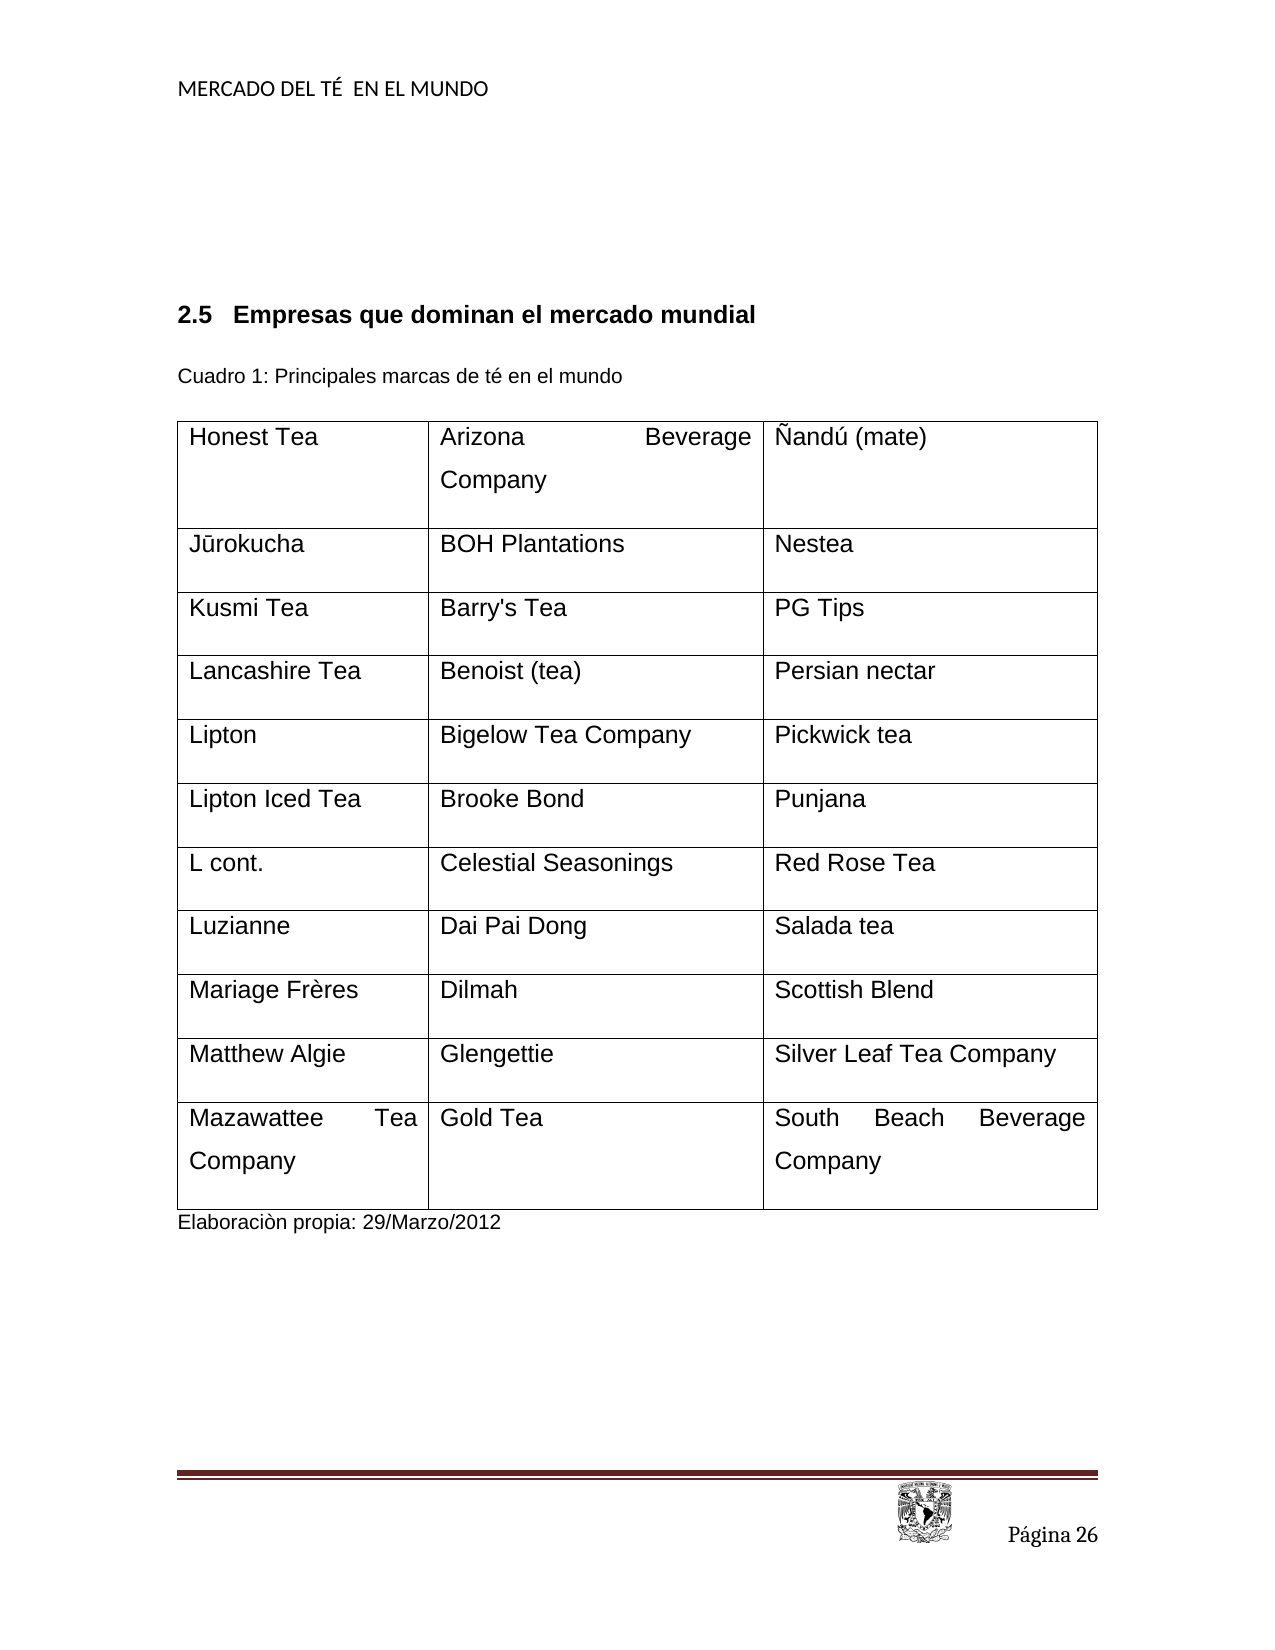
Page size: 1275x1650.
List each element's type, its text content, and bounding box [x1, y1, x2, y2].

table_header Arizona Beverage Company [429, 422, 763, 528]
table_cell L cont. [178, 848, 428, 910]
picture [897, 1481, 952, 1543]
table_cell Mariage Frères [178, 975, 428, 1038]
table_cell Celestial Seasonings [429, 848, 763, 910]
table_cell Lipton [178, 720, 428, 783]
table_cell Glengettie [429, 1039, 763, 1102]
table_cell Dai Pai Dong [429, 911, 763, 974]
table_cell Mazawattee Tea Company [178, 1103, 428, 1208]
table_cell Brooke Bond [429, 784, 763, 847]
table_cell Gold Tea [429, 1103, 763, 1208]
table_cell Salada tea [764, 911, 1097, 974]
text 2.5 Empresas que dominan el mercado mundial [177, 300, 1098, 329]
table_cell South Beach Beverage Company [764, 1103, 1097, 1208]
table_header Ñandú (mate) [764, 422, 1097, 528]
table_cell PG Tips [764, 593, 1097, 655]
table_cell Barry's Tea [429, 593, 763, 655]
table_cell Lancashire Tea [178, 656, 428, 719]
table_header Honest Tea [178, 422, 428, 528]
text Elaboraciòn propia: 29/Marzo/2012 [177, 1210, 1098, 1233]
table_cell Dilmah [429, 975, 763, 1038]
table_cell BOH Plantations [429, 529, 763, 592]
table_cell Luzianne [178, 911, 428, 974]
table_cell Scottish Blend [764, 975, 1097, 1038]
table_cell Nestea [764, 529, 1097, 592]
table_cell Lipton Iced Tea [178, 784, 428, 847]
table_cell Kusmi Tea [178, 593, 428, 655]
table_cell Persian nectar [764, 656, 1097, 719]
table_cell Silver Leaf Tea Company [764, 1039, 1097, 1102]
text Cuadro 1: Principales marcas de té en el mundo [177, 364, 1098, 388]
table_cell Benoist (tea) [429, 656, 763, 719]
table_cell Jūrokucha [178, 529, 428, 592]
table_cell Matthew Algie [178, 1039, 428, 1102]
table_cell Red Rose Tea [764, 848, 1097, 910]
table_cell Bigelow Tea Company [429, 720, 763, 783]
table_cell Pickwick tea [764, 720, 1097, 783]
table_cell Punjana [764, 784, 1097, 847]
